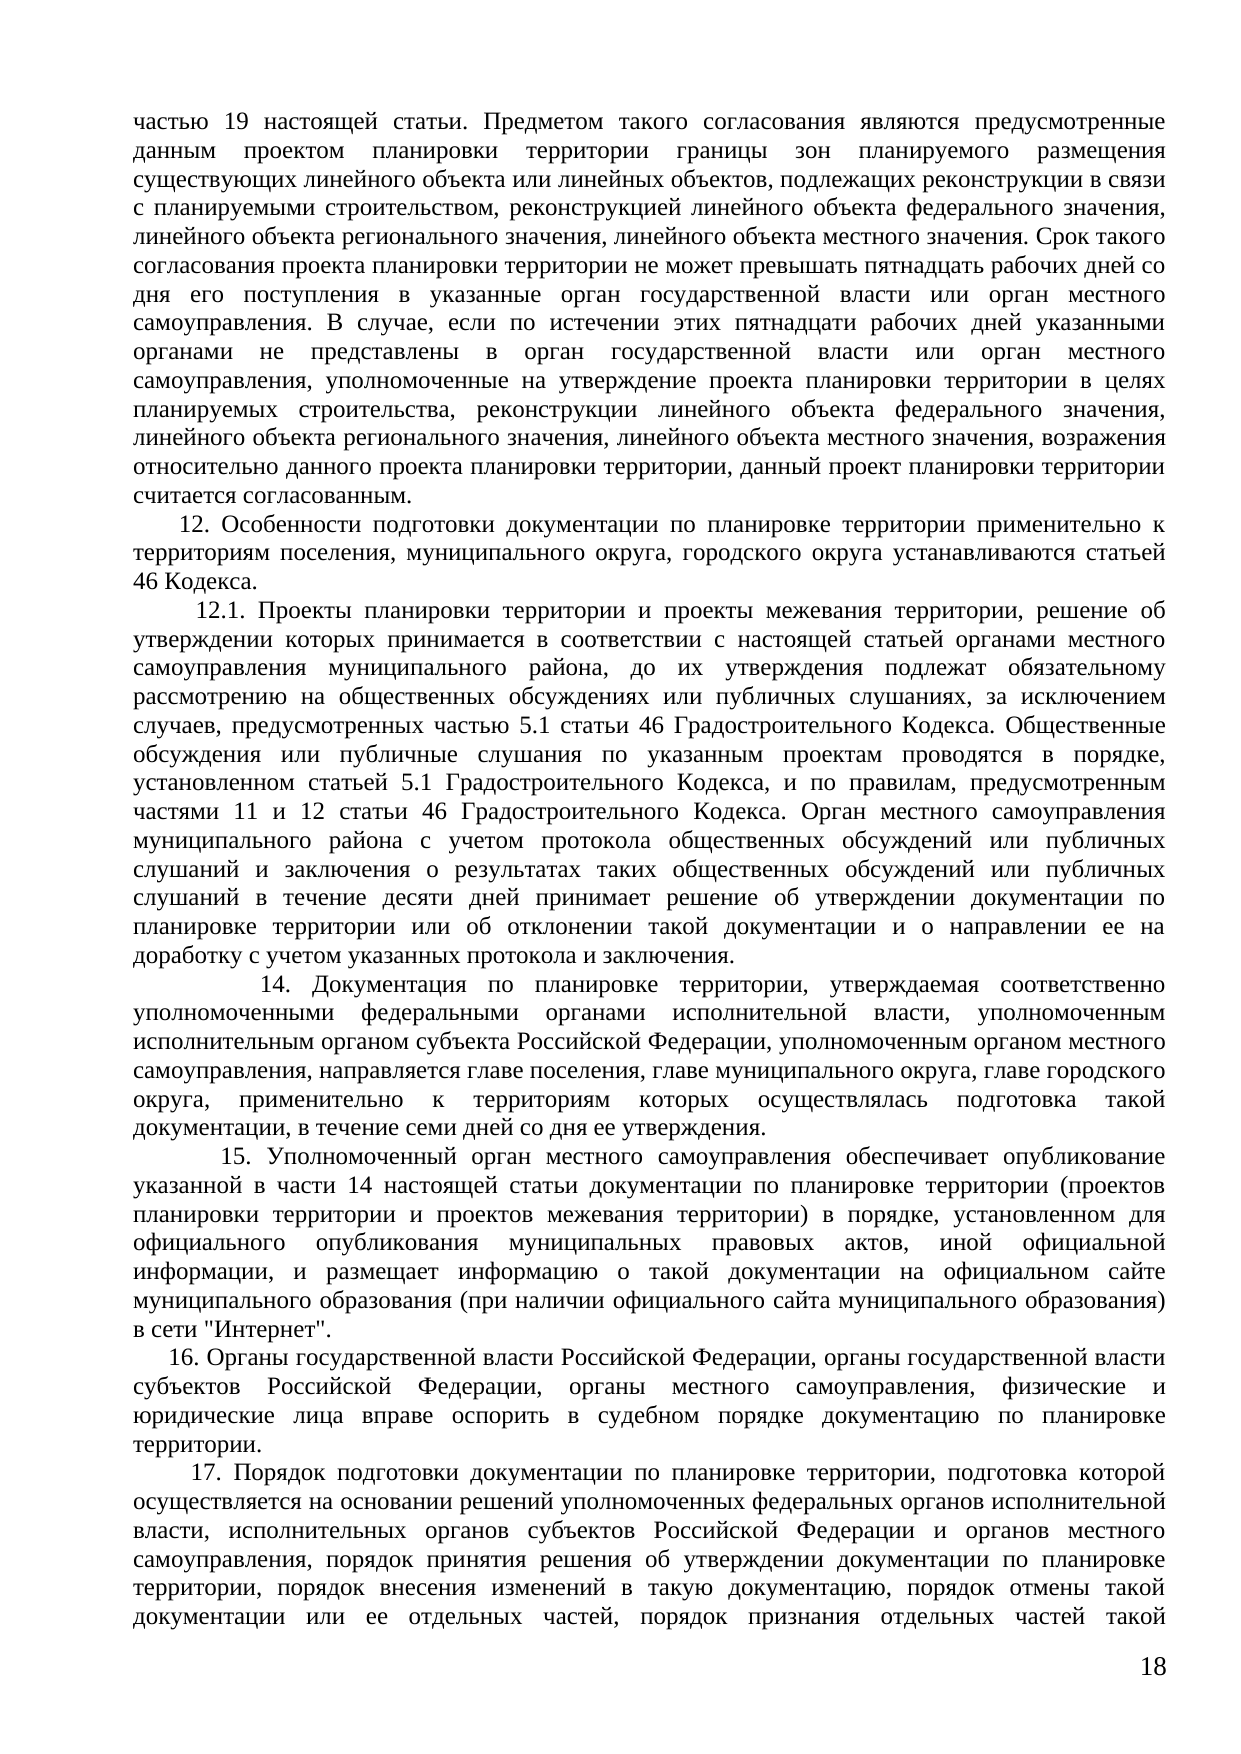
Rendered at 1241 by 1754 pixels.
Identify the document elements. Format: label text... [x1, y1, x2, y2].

text 12.1. Проекты планировки территории и проекты межевания территории, решение об утверждении которых принимается в соответствии с настоящей статьей органами местного самоуправления муниципального района, до их утверждения подлежат обязательному рассмотрению на общественных обсуждениях или публичных слушаниях, за исключением случаев, предусмотренных частью 5.1 статьи 46 Градостроительного Кодекса. Общественные обсуждения или публичные слушания по указанным проектам проводятся в порядке, установленном статьей 5.1 Градостроительного Кодекса, и по правилам, предусмотренным частями 11 и 12 статьи 46 Градостроительного Кодекса. Орган местного самоуправления муниципального района с учетом протокола общественных обсуждений или публичных слушаний и заключения о результатах таких общественных обсуждений или публичных слушаний в течение десяти дней принимает решение об утверждении документации по планировке территории или об отклонении такой документации и о направлении ее на доработку с учетом указанных протокола и заключения. [133, 595, 1167, 969]
text 12. Особенности подготовки документации по планировке территории применительно к территориям поселения, муниципального округа, городского округа устанавливаются статьей 46 Кодекса. [133, 509, 1167, 595]
text 15. Уполномоченный орган местного самоуправления обеспечивает опубликование указанной в части 14 настоящей статьи документации по планировке территории (проектов планировки территории и проектов межевания территории) в порядке, установленном для официального опубликования муниципальных правовых актов, иной официальной информации, и размещает информацию о такой документации на официальном сайте муниципального образования (при наличии официального сайта муниципального образования) в сети "Интернет". [133, 1141, 1167, 1342]
text 16. Органы государственной власти Российской Федерации, органы государственной власти субъектов Российской Федерации, органы местного самоуправления, физические и юридические лица вправе оспорить в судебном порядке документацию по планировке территории. [133, 1342, 1167, 1457]
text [133, 1457, 1167, 1630]
text 14. Документация по планировке территории, утверждаемая соответственно уполномоченными федеральными органами исполнительной власти, уполномоченным исполнительным органом субъекта Российской Федерации, уполномоченным органом местного самоуправления, направляется главе поселения, главе муниципального округа, главе городского округа, применительно к территориям которых осуществлялась подготовка такой документации, в течение семи дней со дня ее утверждения. [133, 969, 1167, 1141]
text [133, 106, 1167, 509]
